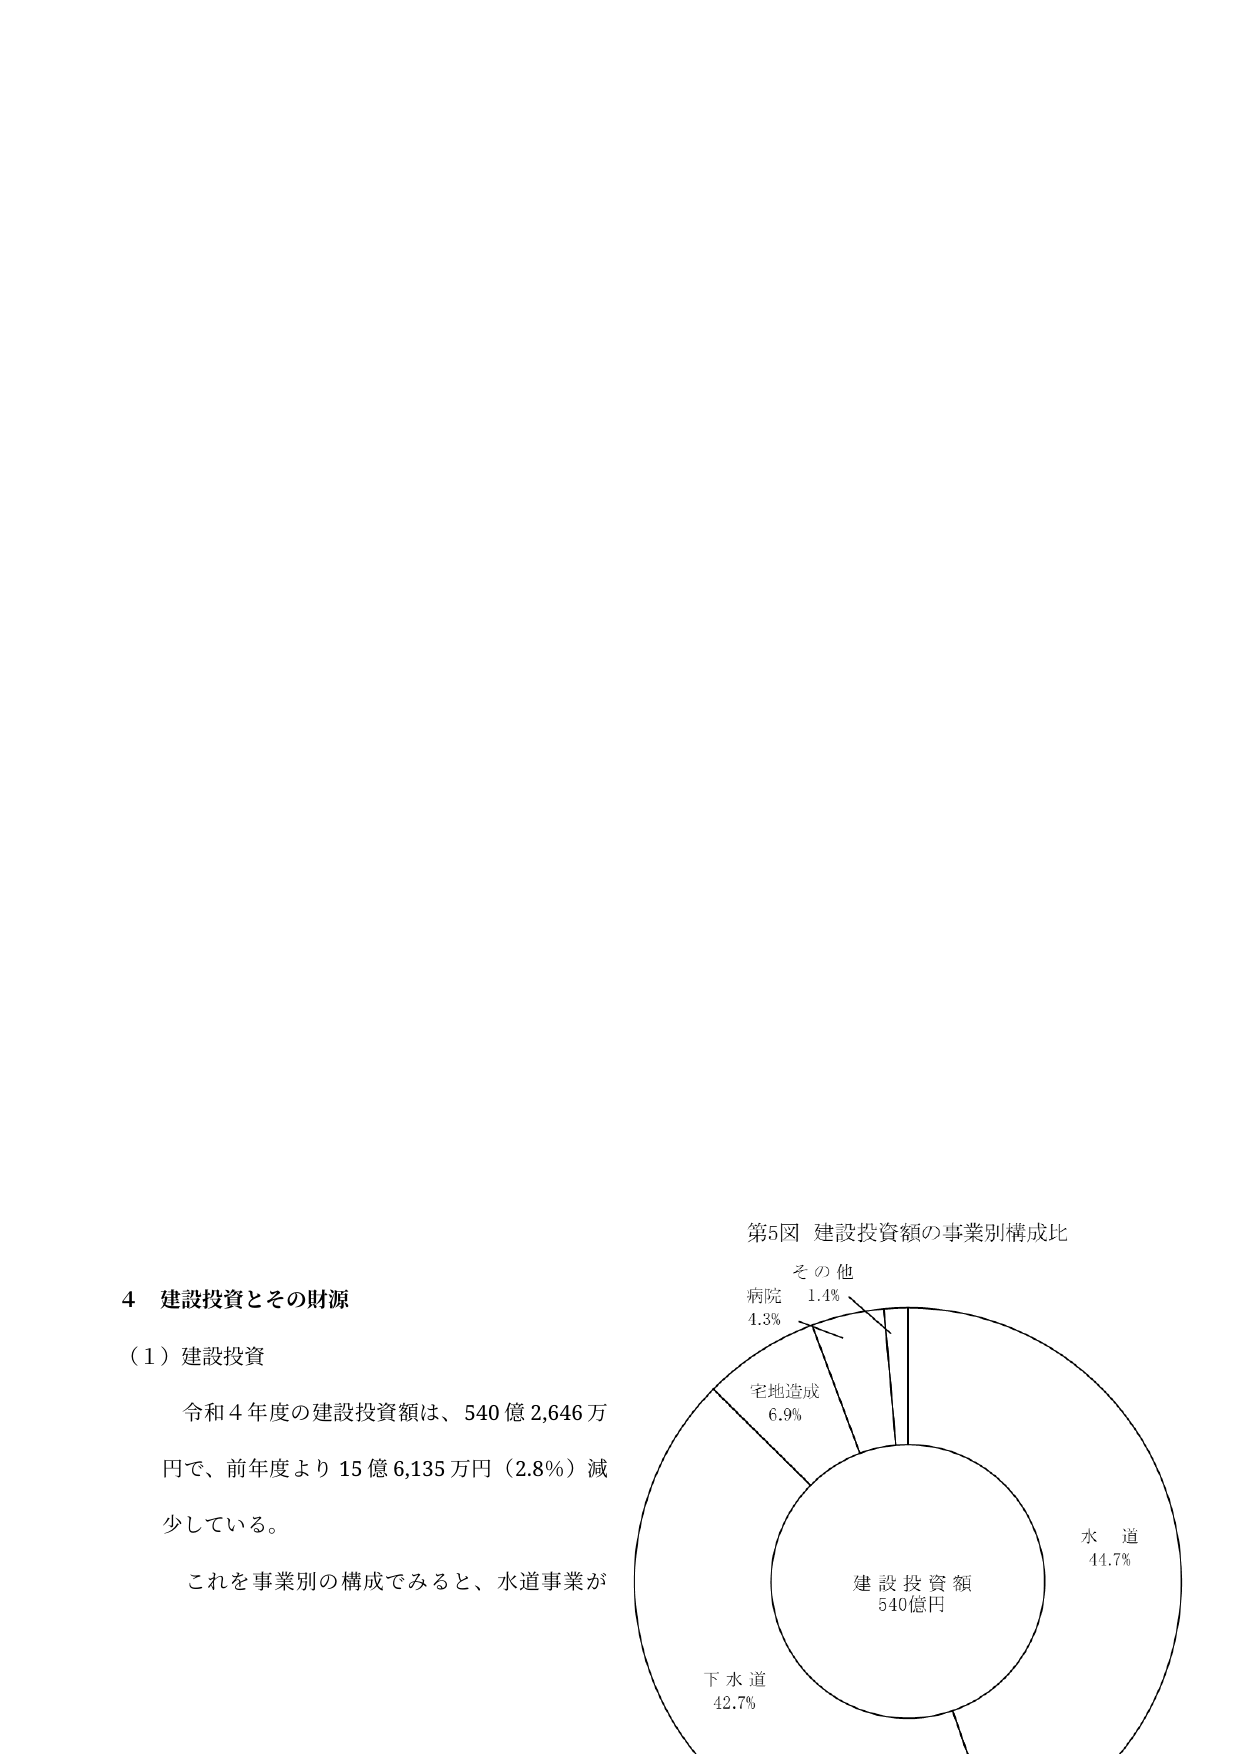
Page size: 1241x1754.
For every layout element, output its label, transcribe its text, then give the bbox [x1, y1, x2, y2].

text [118, 1552, 609, 1608]
text ４ 建設投資とその財源 [118, 1271, 622, 1327]
text （１）建設投資 [118, 1327, 622, 1383]
picture [622, 1206, 1205, 1754]
text 令和４年度の建設投資額は、540億2,646万円で、前年度より15億6,135万円（2.8％）減少している。 [118, 1383, 609, 1552]
